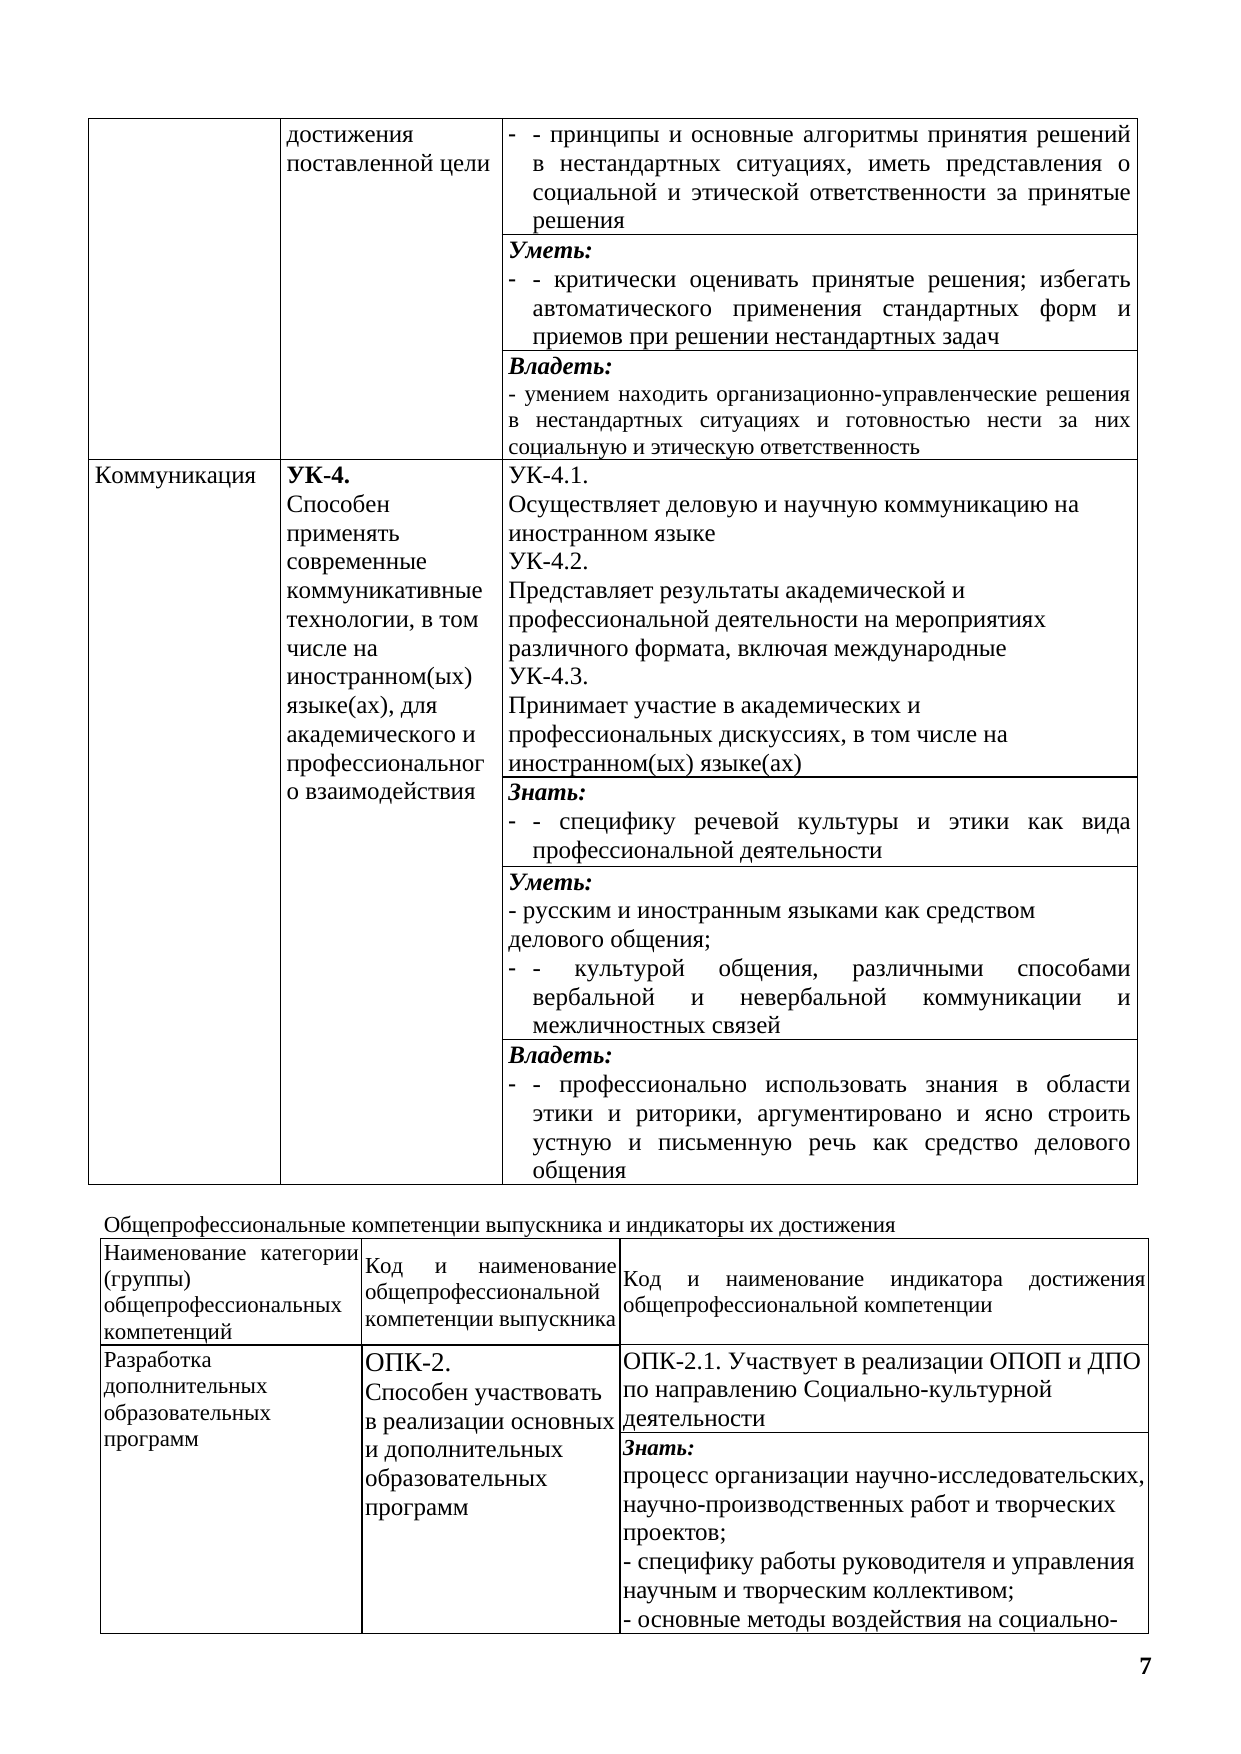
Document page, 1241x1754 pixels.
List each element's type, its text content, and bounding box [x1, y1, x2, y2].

table_cell УК-4.1. Осуществляет деловую и научную коммуникацию на иностранном языке УК-4.2. Представляет результаты академической и профессиональной деятельности на мероприятиях различного формата, включая международные УК-4.3. Принимает участие в академических и профессиональных дискуссиях, в том числе на иностранном(ых) языке(ах) [503, 460, 1137, 776]
table_cell УК-4. Способен применять современные коммуникативные технологии, в том числе на иностранном(ых) языке(ах), для академического и профессионального взаимодействия [281, 460, 502, 1184]
table_cell Уметь: - русским и иностранным языками как средством делового общения; - культурой общения, различными способами вербальной и невербальной коммуникации и межличностных связей [503, 867, 1137, 1039]
table_cell Знать: - специфику речевой культуры и этики как вида профессиональной деятельности [503, 778, 1137, 866]
table_cell ОПК-2.1. Участвует в реализации ОПОП и ДПО по направлению Социально-культурной деятельности [621, 1345, 1148, 1432]
table_cell Коммуникация [89, 460, 280, 1184]
table_header Наименование категории (группы) общепрофессиональных компетенций [101, 1239, 361, 1344]
table_cell Владеть: - профессионально использовать знания в области этики и риторики, аргументировано и ясно строить устную и письменную речь как средство делового общения [503, 1040, 1137, 1184]
text Общепрофессиональные компетенции выпускника и индикаторы их достижения [103, 1211, 1152, 1238]
table_cell Владеть: - умением находить организационно-управленческие решения в нестандартных ситуациях и готовностью нести за них социальную и этическую ответственность [503, 351, 1137, 459]
table_cell Разработка дополнительных образовательных программ [101, 1346, 361, 1632]
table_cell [503, 119, 1137, 234]
table_header Код и наименование общепрофессиональной компетенции выпускника [362, 1239, 619, 1344]
table_cell Уметь: - критически оценивать принятые решения; избегать автоматического применения стандартных форм и приемов при решении нестандартных задач [503, 235, 1137, 350]
table_header Код и наименование индикатора достижения общепрофессиональной компетенции [621, 1239, 1148, 1344]
table_cell ОПК-2. Способен участвовать в реализации основных и дополнительных образовательных программ [363, 1346, 619, 1632]
